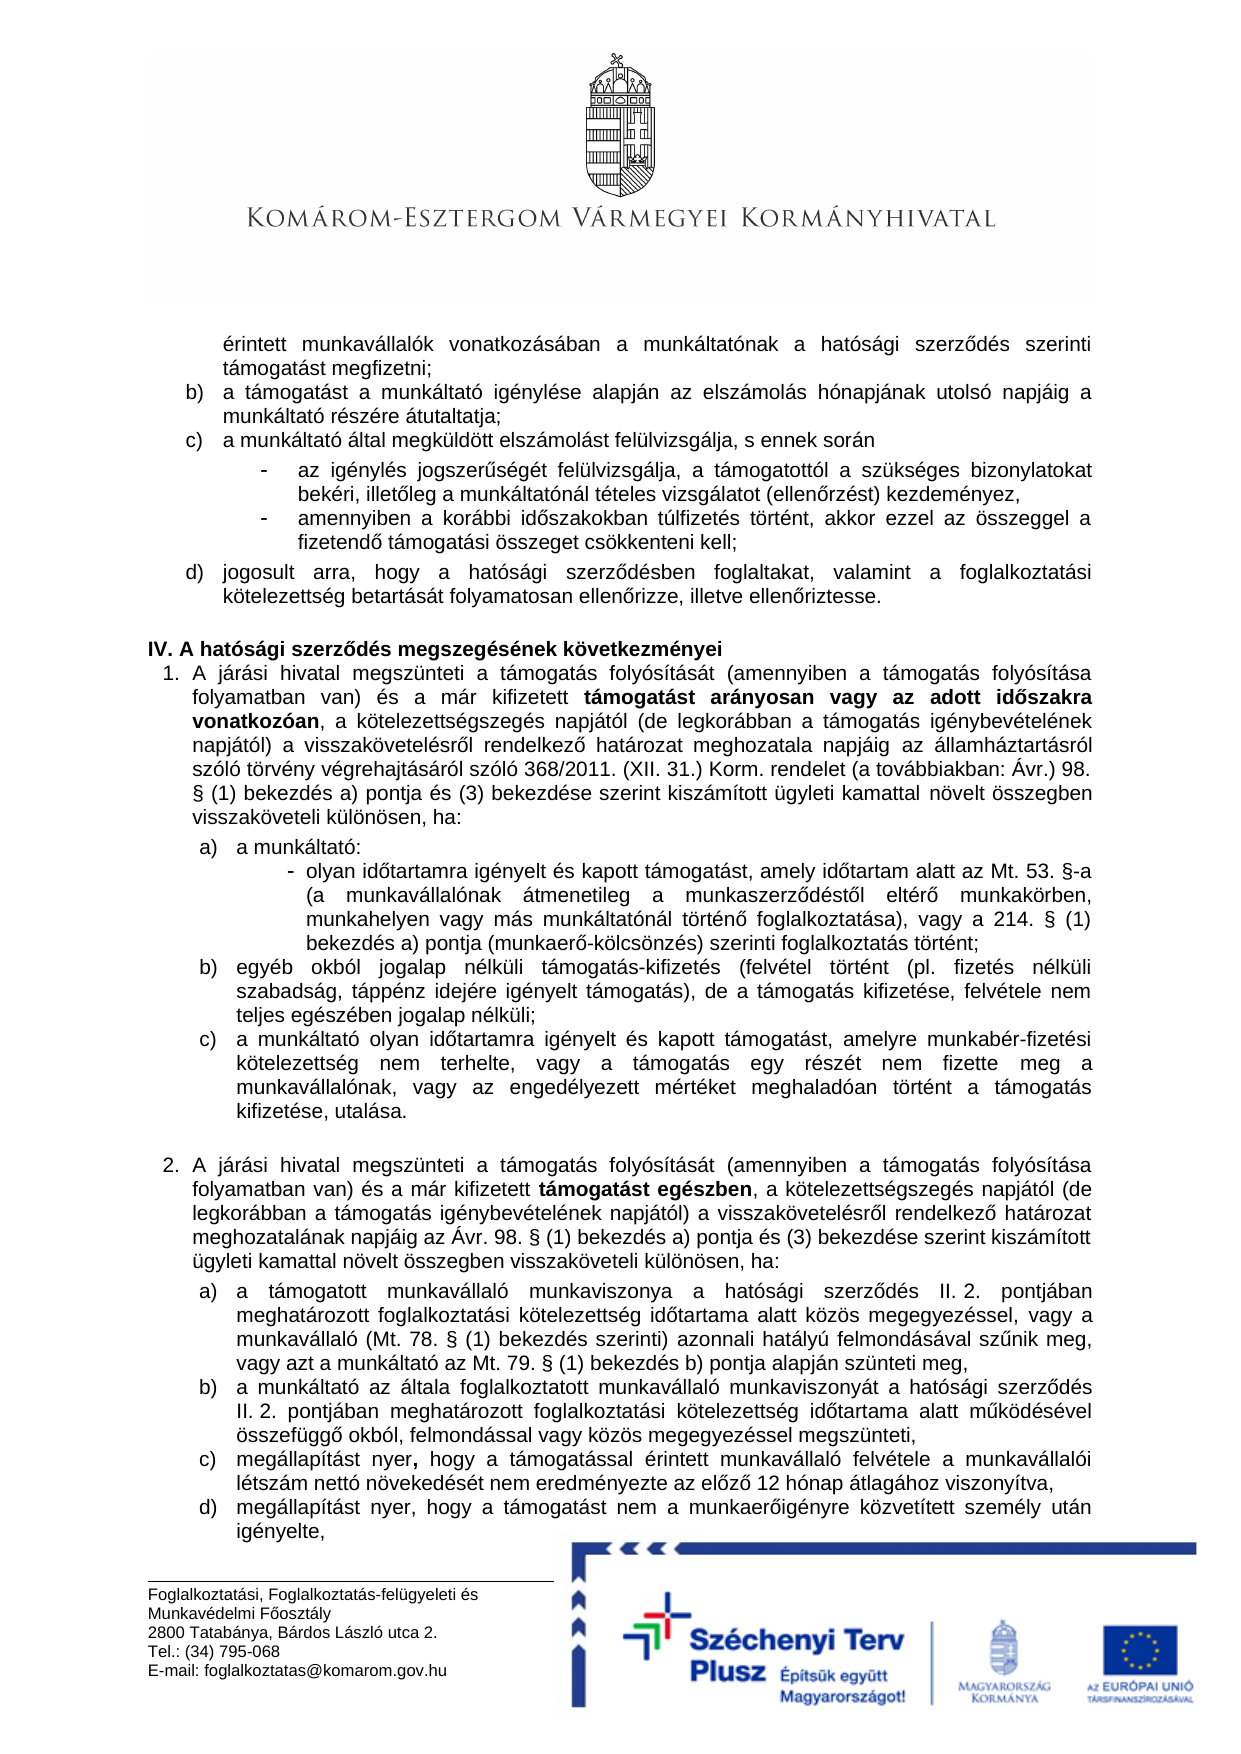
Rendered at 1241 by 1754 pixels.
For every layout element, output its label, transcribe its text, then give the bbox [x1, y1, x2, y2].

list egyéb okból jogalap nélküli támogatás-kifizetés (felvétel történt (pl. fizetés nélküli szabadság, táppénz idejére igényelt támogatás), de a támogatás kifizetése, felvétele nem teljes egészében jogalap nélküli; [199, 955, 1093, 1027]
list olyan időtartamra igényelt és kapott támogatást, amely időtartam alatt az Mt. 53. §-a (a munkavállalónak átmenetileg a munkaszerződéstől eltérő munkakörben, munkahelyen vagy más munkáltatónál történő foglalkoztatása), vagy a 214. § (1) bekezdés a) pontja (munkaerő-kölcsönzés) szerinti foglalkoztatás történt; [287, 859, 1093, 955]
picture [552, 1527, 1234, 1745]
list a munkáltató olyan időtartamra igényelt és kapott támogatást, amelyre munkabér-fizetési kötelezettség nem terhelte, vagy a támogatás egy részét nem fizette meg a munkavállalónak, vagy az engedélyezett mértéket meghaladóan történt a támogatás kifizetése, utalása. [199, 1027, 1093, 1123]
list a munkáltató által megküldött elszámolást felülvizsgálja, s ennek során [185, 427, 1093, 451]
list megállapítást nyer, hogy a támogatást nem a munkaerőigényre közvetített személy után igényelte, [199, 1494, 1093, 1542]
picture [147, 53, 1093, 301]
list amennyiben a korábbi időszakokban túlfizetés történt, akkor ezzel az összeggel a fizetendő támogatási összeget csökkenteni kell; [260, 506, 1093, 554]
list a munkáltató az általa foglalkoztatott munkavállaló munkaviszonyát a hatósági szerződés II. 2. pontjában meghatározott foglalkoztatási kötelezettség időtartama alatt működésével összefüggő okból, felmondással vagy közös megegyezéssel megszünteti, [199, 1375, 1093, 1447]
text IV. A hatósági szerződés megszegésének következményei [148, 637, 1093, 661]
list a munkáltató: [199, 835, 1093, 859]
list a támogatást a munkáltató igénylése alapján az elszámolás hónapjának utolsó napjáig a munkáltató részére átutaltatja; [185, 379, 1093, 427]
list A járási hivatal megszünteti a támogatás folyósítását (amennyiben a támogatás folyósítása folyamatban van) és a már kifizetett támogatást egészben, a kötelezettségszegés napjától (de legkorábban a támogatás igénybevételének napjától) a visszakövetelésről rendelkező határozat meghozatalának napjáig az Ávr. 98. § (1) bekezdés a) pontja és (3) bekezdése szerint kiszámított ügyleti kamattal növelt összegben visszaköveteli különösen, ha: [162, 1153, 1093, 1273]
list A járási hivatal megszünteti a támogatás folyósítását (amennyiben a támogatás folyósítása folyamatban van) és a már kifizetett támogatást arányosan vagy az adott időszakra vonatkozóan, a kötelezettségszegés napjától (de legkorábban a támogatás igénybevételének napjától) a visszakövetelésről rendelkező határozat meghozatala napjáig az államháztartásról szóló törvény végrehajtásáról szóló 368/2011. (XII. 31.) Korm. rendelet (a továbbiakban: Ávr.) 98. § (1) bekezdés a) pontja és (3) bekezdése szerint kiszámított ügyleti kamattal növelt összegben visszaköveteli különösen, ha: [162, 661, 1093, 829]
list az igénylés jogszerűségét felülvizsgálja, a támogatottól a szükséges bizonylatokat bekéri, illetőleg a munkáltatónál tételes vizsgálatot (ellenőrzést) kezdeményez, [260, 458, 1093, 506]
list a támogatott munkavállaló munkaviszonya a hatósági szerződés II. 2. pontjában meghatározott foglalkoztatási kötelezettség időtartama alatt közös megegyezéssel, vagy a munkavállaló (Mt. 78. § (1) bekezdés szerinti) azonnali hatályú felmondásával szűnik meg, vagy azt a munkáltató az Mt. 79. § (1) bekezdés b) pontja alapján szünteti meg, [199, 1279, 1093, 1375]
list jogosult arra, hogy a hatósági szerződésben foglaltakat, valamint a foglalkoztatási kötelezettség betartását folyamatosan ellenőrizze, illetve ellenőriztesse. [185, 560, 1093, 608]
list megállapítást nyer, hogy a támogatással érintett munkavállaló felvétele a munkavállalói létszám nettó növekedését nem eredményezte az előző 12 hónap átlagához viszonyítva, [199, 1447, 1093, 1494]
